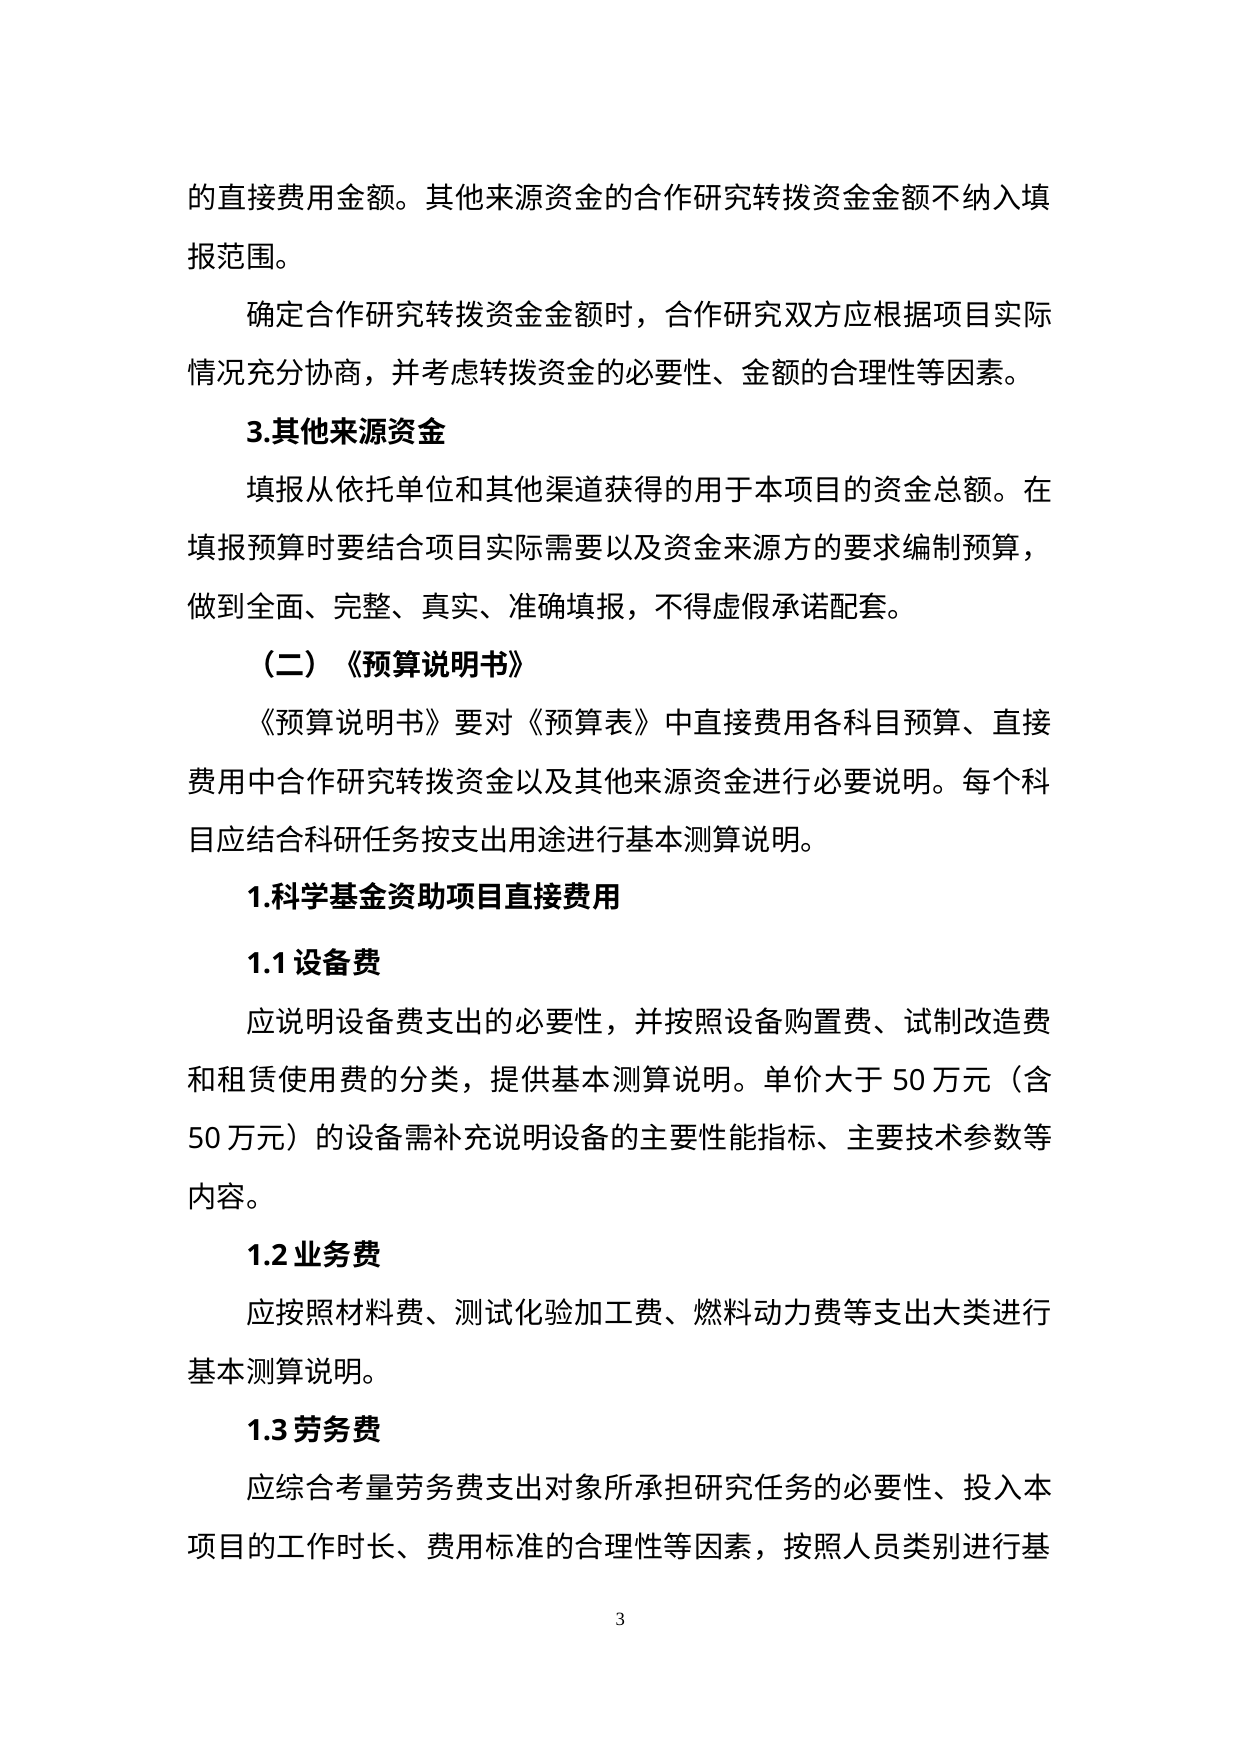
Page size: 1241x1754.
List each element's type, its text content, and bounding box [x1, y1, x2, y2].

text 1.3劳务费 [187, 1394, 1053, 1452]
text 《预算说明书》要对《预算表》中直接费用各科目预算、直接费用中合作研究转拨资金以及其他来源资金进行必要说明。每个科目应结合科研任务按支出用途进行基本测算说明。 [187, 687, 1053, 862]
list 3.其他来源资金 [187, 395, 1053, 454]
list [187, 162, 1053, 279]
text 1.2业务费 [187, 1219, 1053, 1277]
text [187, 1452, 1053, 1569]
list 《预算说明书》 [187, 629, 1053, 687]
text 确定合作研究转拨资金金额时，合作研究双方应根据项目实际情况充分协商，并考虑转拨资金的必要性、金额的合理性等因素。 [187, 279, 1053, 395]
list 1.科学基金资助项目直接费用 [187, 862, 1053, 927]
text 应按照材料费、测试化验加工费、燃料动力费等支出大类进行基本测算说明。 [187, 1277, 1053, 1394]
text 1.1设备费 [187, 927, 1053, 985]
text 填报从依托单位和其他渠道获得的用于本项目的资金总额。在填报预算时要结合项目实际需要以及资金来源方的要求编制预算，做到全面、完整、真实、准确填报，不得虚假承诺配套。 [187, 454, 1053, 629]
text 应说明设备费支出的必要性，并按照设备购置费、试制改造费和租赁使用费的分类，提供基本测算说明。单价大于50万元（含50万元）的设备需补充说明设备的主要性能指标、主要技术参数等内容。 [187, 985, 1053, 1219]
